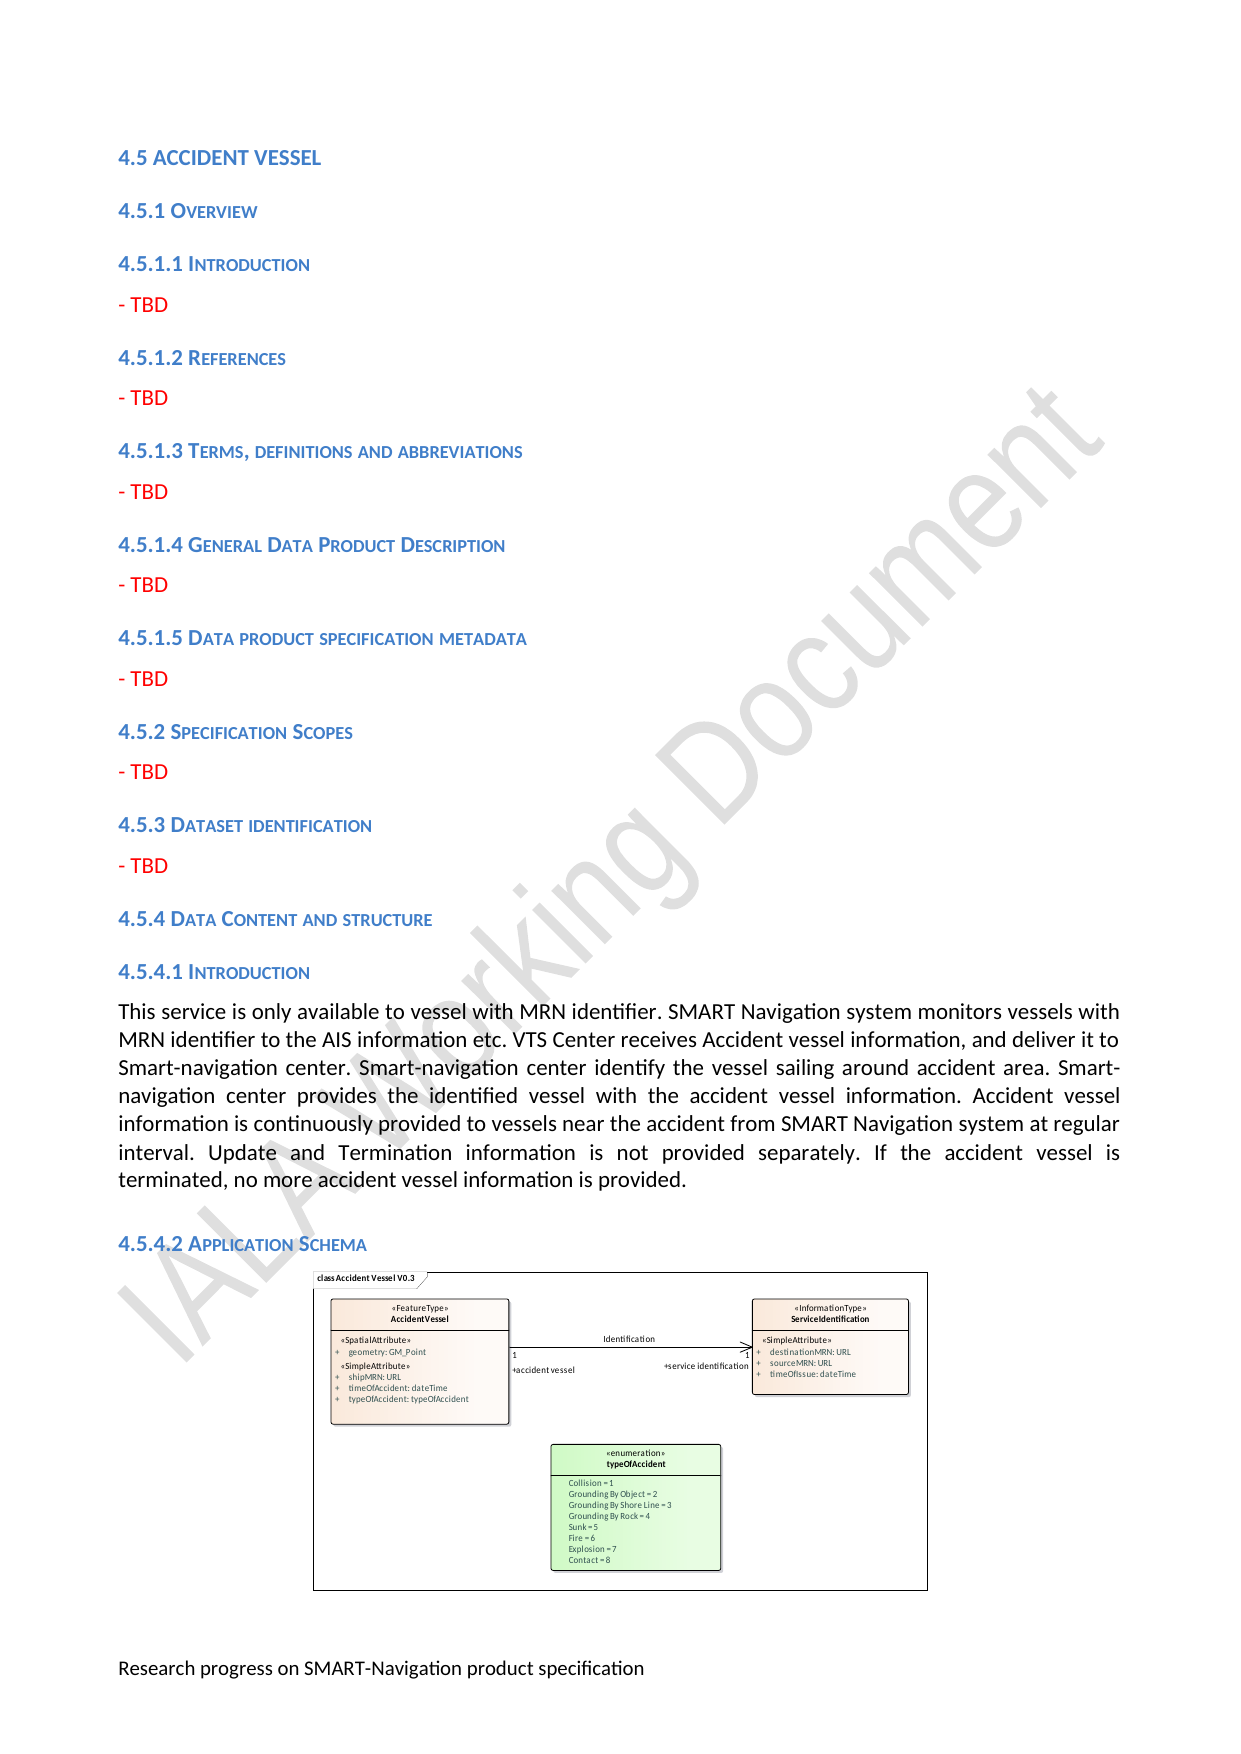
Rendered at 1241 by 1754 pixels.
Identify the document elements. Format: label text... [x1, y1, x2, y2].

text This service is only available to vessel with MRN identifier. SMART Navigation system monitors vessels with MRN identifier to the AIS information etc. VTS Center receives Accident vessel information, and deliver it to Smart-navigation center. Smart-navigation center identify the vessel sailing around accident area. Smart-navigation center provides the identified vessel with the accident vessel information. Accident vessel information is continuously provided to vessels near the accident from SMART Navigation system at regular interval. Update and Termination information is not provided separately. If the accident vessel is terminated, no more accident vessel information is provided. [118, 997, 1122, 1194]
subtitle 4.5.1 Overview [118, 196, 1122, 224]
subtitle 4.5.2 Specification Scopes [118, 717, 1122, 745]
text - TBD [118, 664, 1122, 692]
text - TBD [118, 851, 1122, 879]
subtitle 4.5.1.1 Introduction [118, 249, 1122, 277]
subtitle 4.5.1.5 Data product specification metadata [118, 623, 1122, 651]
subtitle 4.5.1.2 References [118, 343, 1122, 371]
subtitle 4.5.4 Data Content and structure [118, 904, 1122, 932]
text - TBD [118, 757, 1122, 785]
subtitle 4.5.1.4 General Data Product Description [118, 530, 1122, 558]
subtitle 4.5.3 Dataset identification [118, 810, 1122, 838]
text - TBD [118, 570, 1122, 598]
subtitle 4.5.1.3 Terms, definitions and abbreviations [118, 436, 1122, 464]
text - TBD [118, 477, 1122, 505]
text - TBD [118, 383, 1122, 411]
subtitle 4.5.4.1 Introduction [118, 957, 1122, 985]
text - TBD [118, 290, 1122, 318]
subtitle 4.5 Accident Vessel [118, 143, 1122, 171]
text 4.5.4.2 Application Schema [118, 1229, 1122, 1257]
